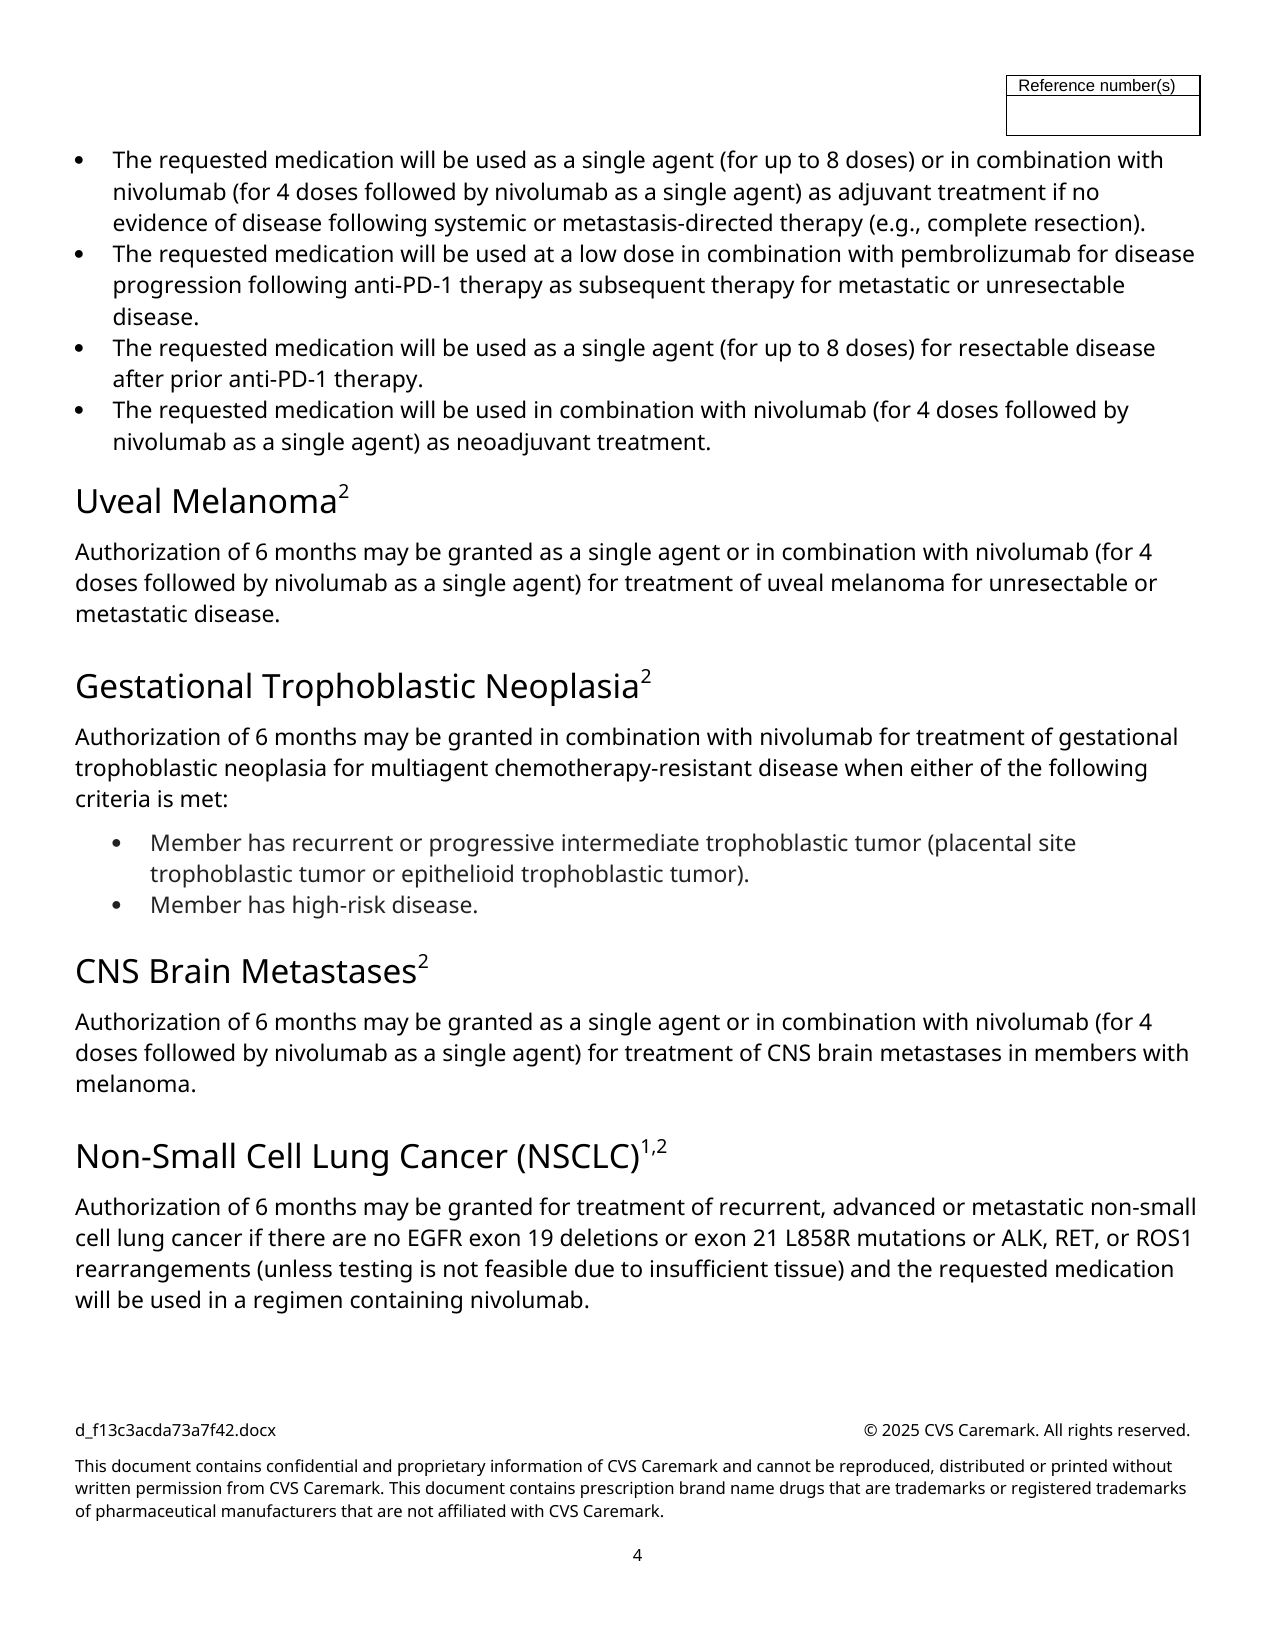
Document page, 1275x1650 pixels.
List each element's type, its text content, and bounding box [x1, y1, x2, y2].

list Member has recurrent or progressive intermediate trophoblastic tumor (placental site trophoblastic tumor or epithelioid trophoblastic tumor). [112, 827, 1200, 889]
list The requested medication will be used in combination with nivolumab (for 4 doses followed by nivolumab as a single agent) as neoadjuvant treatment. [75, 394, 1200, 457]
list The requested medication will be used as a single agent (for up to 8 doses) or in combination with nivolumab (for 4 doses followed by nivolumab as a single agent) as adjuvant treatment if no evidence of disease following systemic or metastasis-directed therapy (e.g., complete resection). [75, 144, 1200, 238]
text Authorization of 6 months may be granted for treatment of recurrent, advanced or metastatic non-small cell lung cancer if there are no EGFR exon 19 deletions or exon 21 L858R mutations or ALK, RET, or ROS1 rearrangements (unless testing is not feasible due to insufficient tissue) and the requested medication will be used in a regimen containing nivolumab. [75, 1190, 1200, 1315]
subtitle Non-Small Cell Lung Cancer (NSCLC)1,2 [75, 1132, 1200, 1178]
subtitle CNS Brain Metastases2 [75, 947, 1200, 993]
list The requested medication will be used at a low dose in combination with pembrolizumab for disease progression following anti-PD-1 therapy as subsequent therapy for metastatic or unresectable disease. [75, 238, 1200, 332]
text Authorization of 6 months may be granted in combination with nivolumab for treatment of gestational trophoblastic neoplasia for multiagent chemotherapy-resistant disease when either of the following criteria is met: [75, 720, 1200, 814]
text Authorization of 6 months may be granted as a single agent or in combination with nivolumab (for 4 doses followed by nivolumab as a single agent) for treatment of uveal melanoma for unresectable or metastatic disease. [75, 535, 1200, 629]
list The requested medication will be used as a single agent (for up to 8 doses) for resectable disease after prior anti-PD-1 therapy. [75, 332, 1200, 394]
subtitle Gestational Trophoblastic Neoplasia2 [75, 662, 1200, 708]
text Authorization of 6 months may be granted as a single agent or in combination with nivolumab (for 4 doses followed by nivolumab as a single agent) for treatment of CNS brain metastases in members with melanoma. [75, 1005, 1200, 1099]
subtitle Uveal Melanoma2 [75, 477, 1200, 523]
list Member has high-risk disease. [112, 889, 1200, 920]
